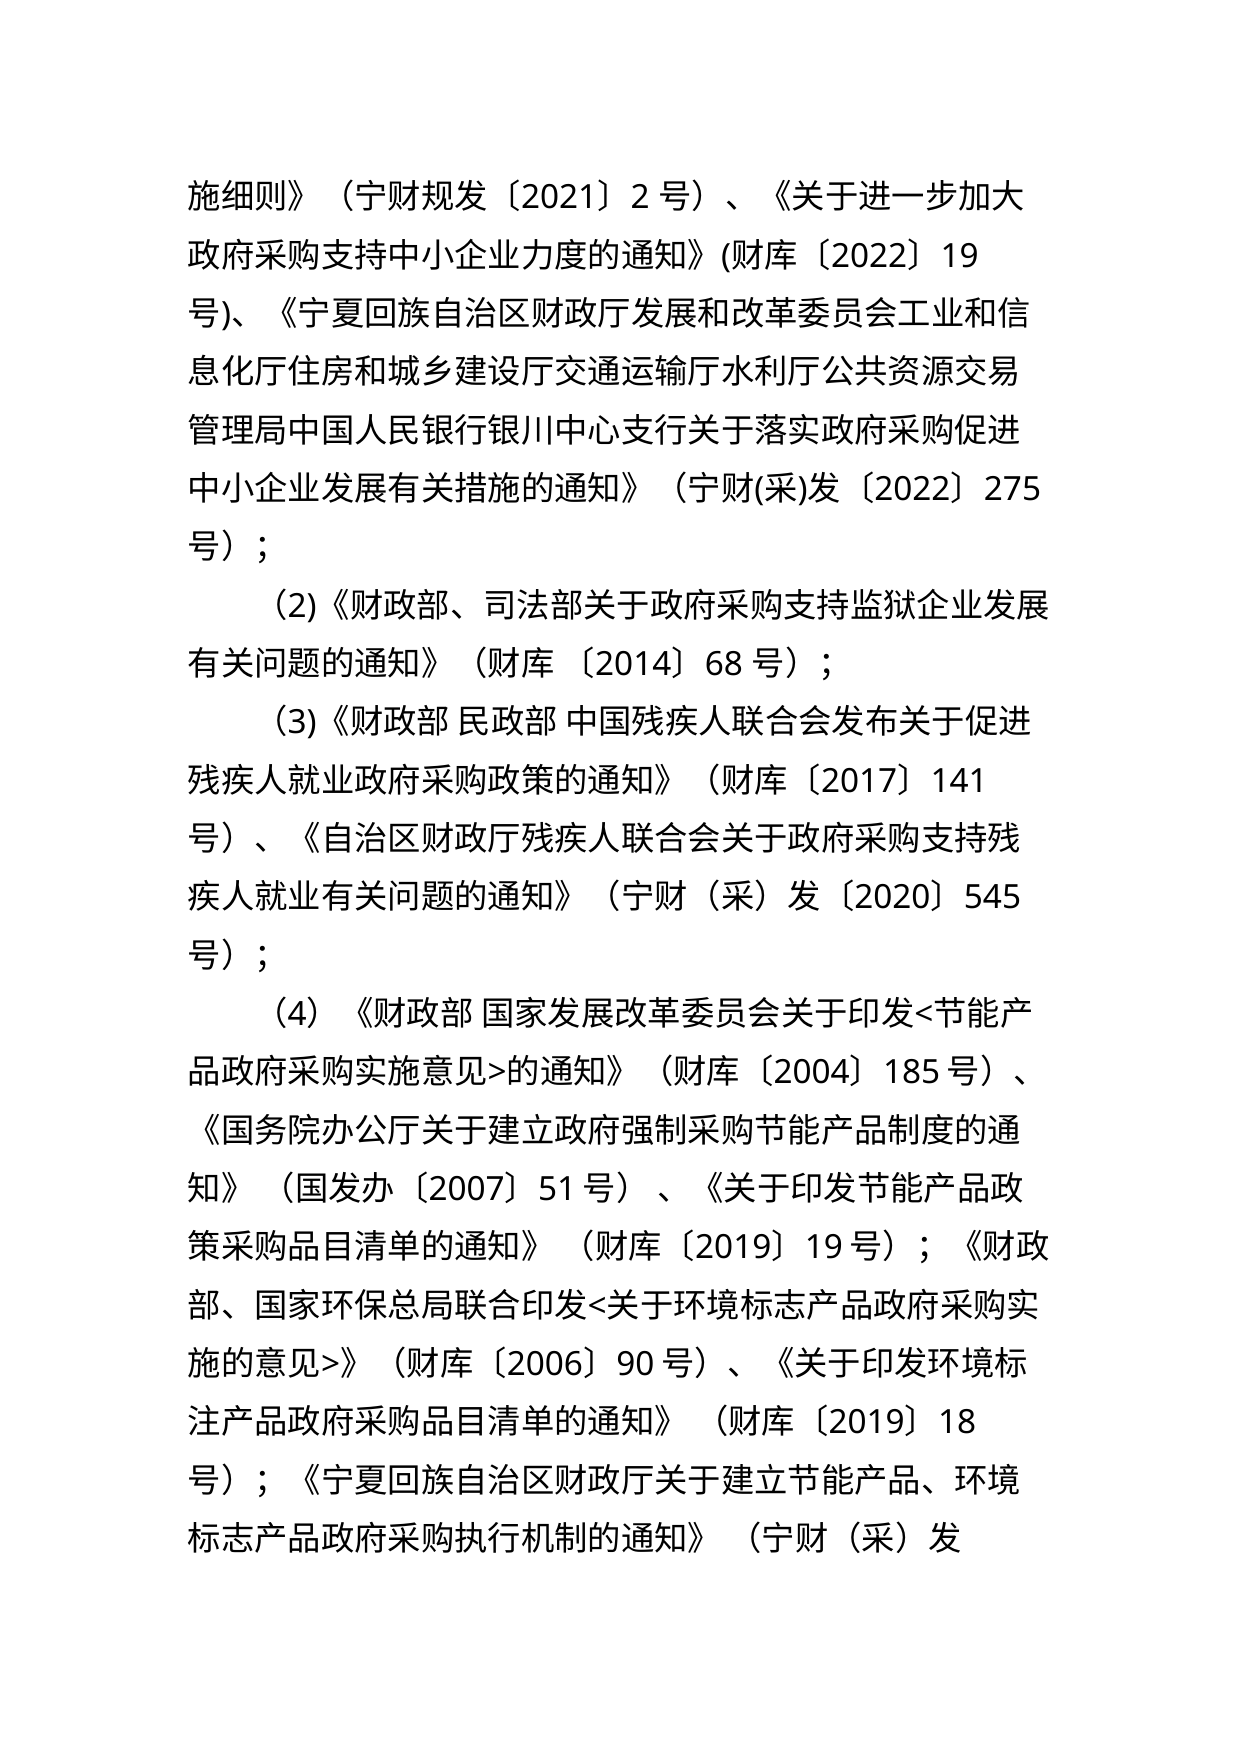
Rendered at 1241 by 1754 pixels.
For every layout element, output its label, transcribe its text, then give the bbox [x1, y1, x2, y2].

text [187, 979, 1053, 1562]
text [187, 162, 1053, 570]
text （2)《财政部、司法部关于政府采购支持监狱企业发展有关问题的通知》（财库 〔2014〕68 号）； [187, 570, 1053, 687]
text （3)《财政部 民政部 中国残疾人联合会发布关于促进残疾人就业政府采购政策的通知》（财库〔2017〕141 号）、《自治区财政厅残疾人联合会关于政府采购支持残疾人就业有关问题的通知》（宁财（采）发〔2020〕545 号）； [187, 687, 1053, 979]
